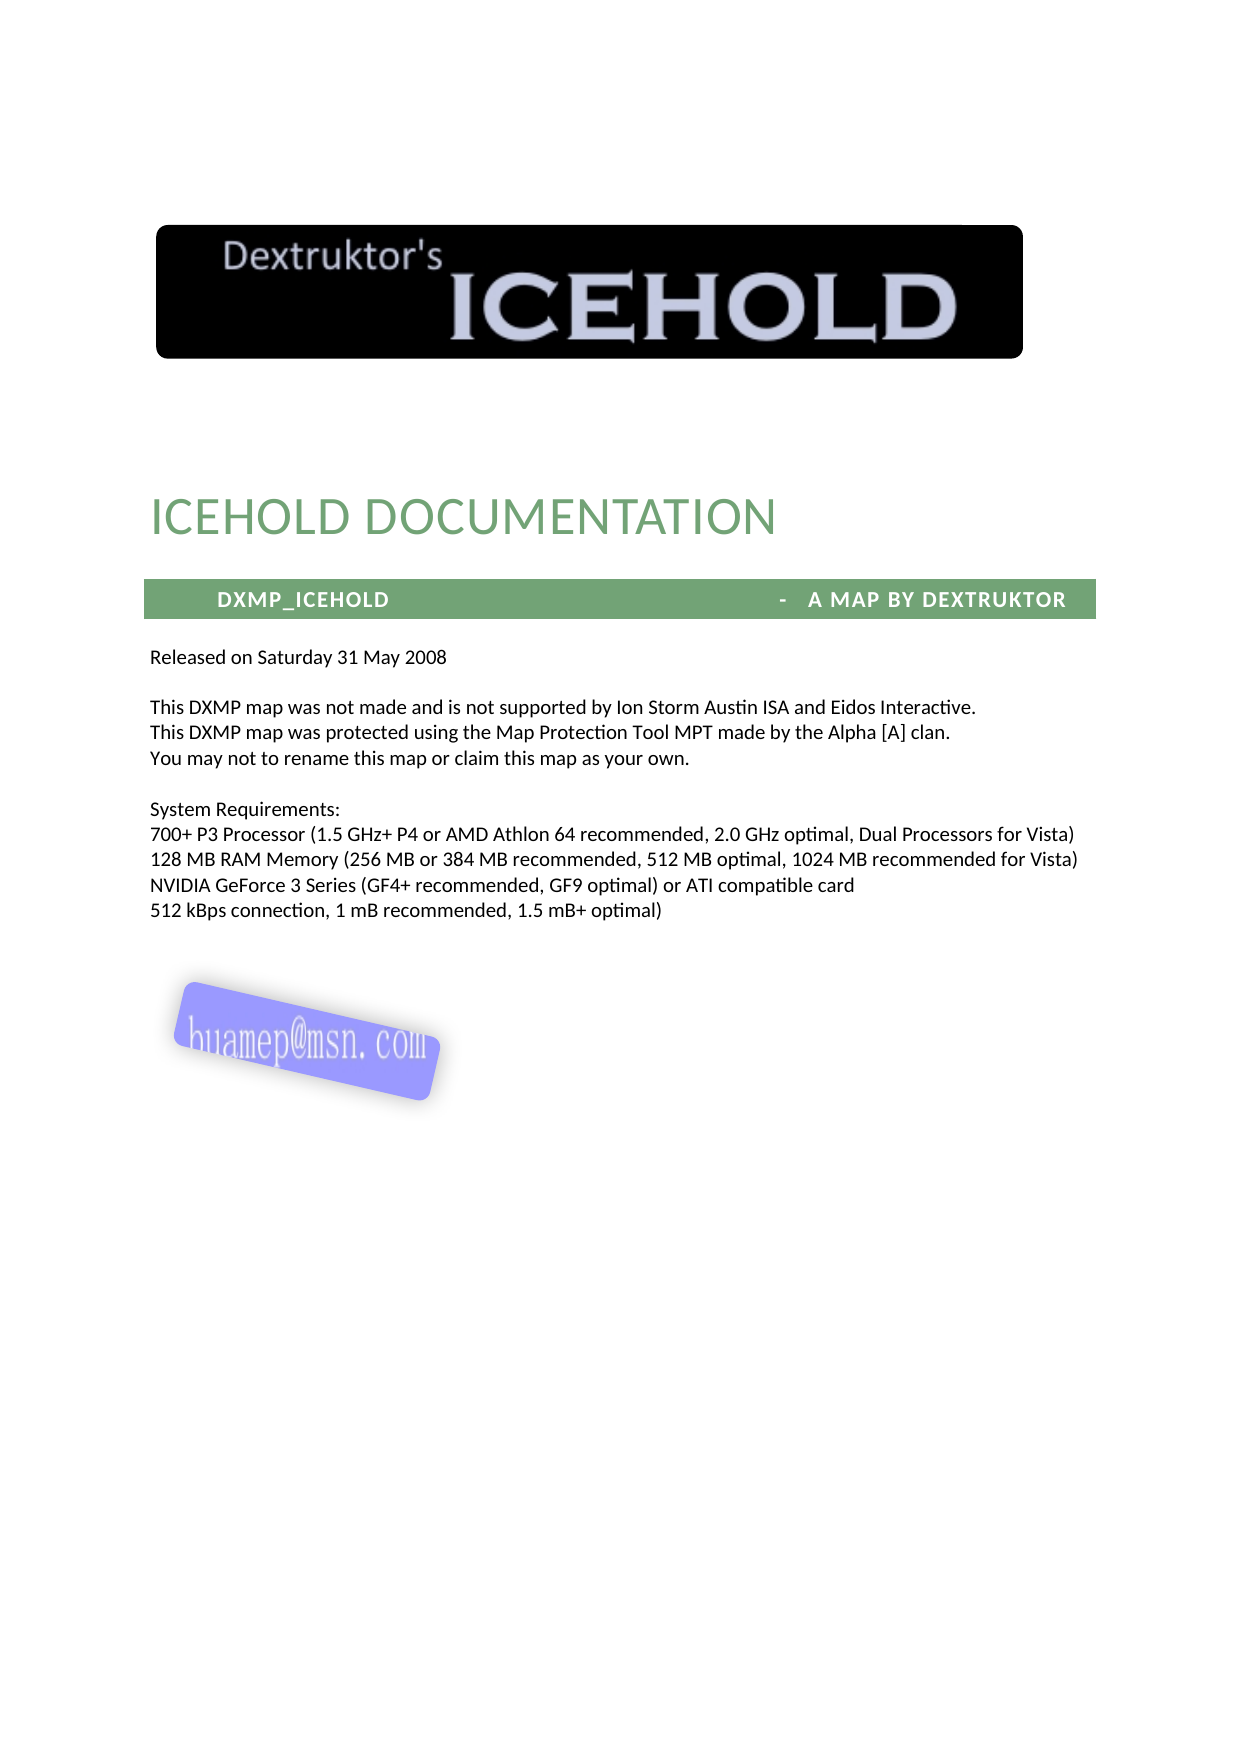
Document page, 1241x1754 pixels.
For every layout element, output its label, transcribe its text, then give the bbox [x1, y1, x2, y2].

text 128 MB RAM Memory (256 MB or 384 MB recommended, 512 MB optimal, 1024 MB recommended for Vista) [150, 847, 1090, 872]
text System Requirements: [150, 796, 1090, 821]
picture [173, 982, 441, 1101]
text 700+ P3 Processor (1.5 GHz+ P4 or AMD Athlon 64 recommended, 2.0 GHz optimal, Dual Processors for Vista) [150, 821, 1090, 847]
picture [156, 224, 1023, 359]
text This DXMP map was protected using the Map Protection Tool MPT made by the Alpha [A] clan. [150, 719, 1090, 745]
subtitle DXMP_ICEHOLD - A map by Dextruktor [150, 585, 1090, 613]
text 512 kBps connection, 1 mB recommended, 1.5 mB+ optimal) [150, 897, 1090, 923]
text NVIDIA GeForce 3 Series (GF4+ recommended, GF9 optimal) or ATI compatible card [150, 872, 1090, 897]
text This DXMP map was not made and is not supported by Ion Storm Austin ISA and Eidos Interactive. [150, 694, 1090, 719]
text You may not to rename this map or claim this map as your own. [150, 745, 1090, 770]
text Released on Saturday 31 May 2008 [150, 644, 1090, 669]
title Icehold Documentation [150, 482, 1090, 548]
